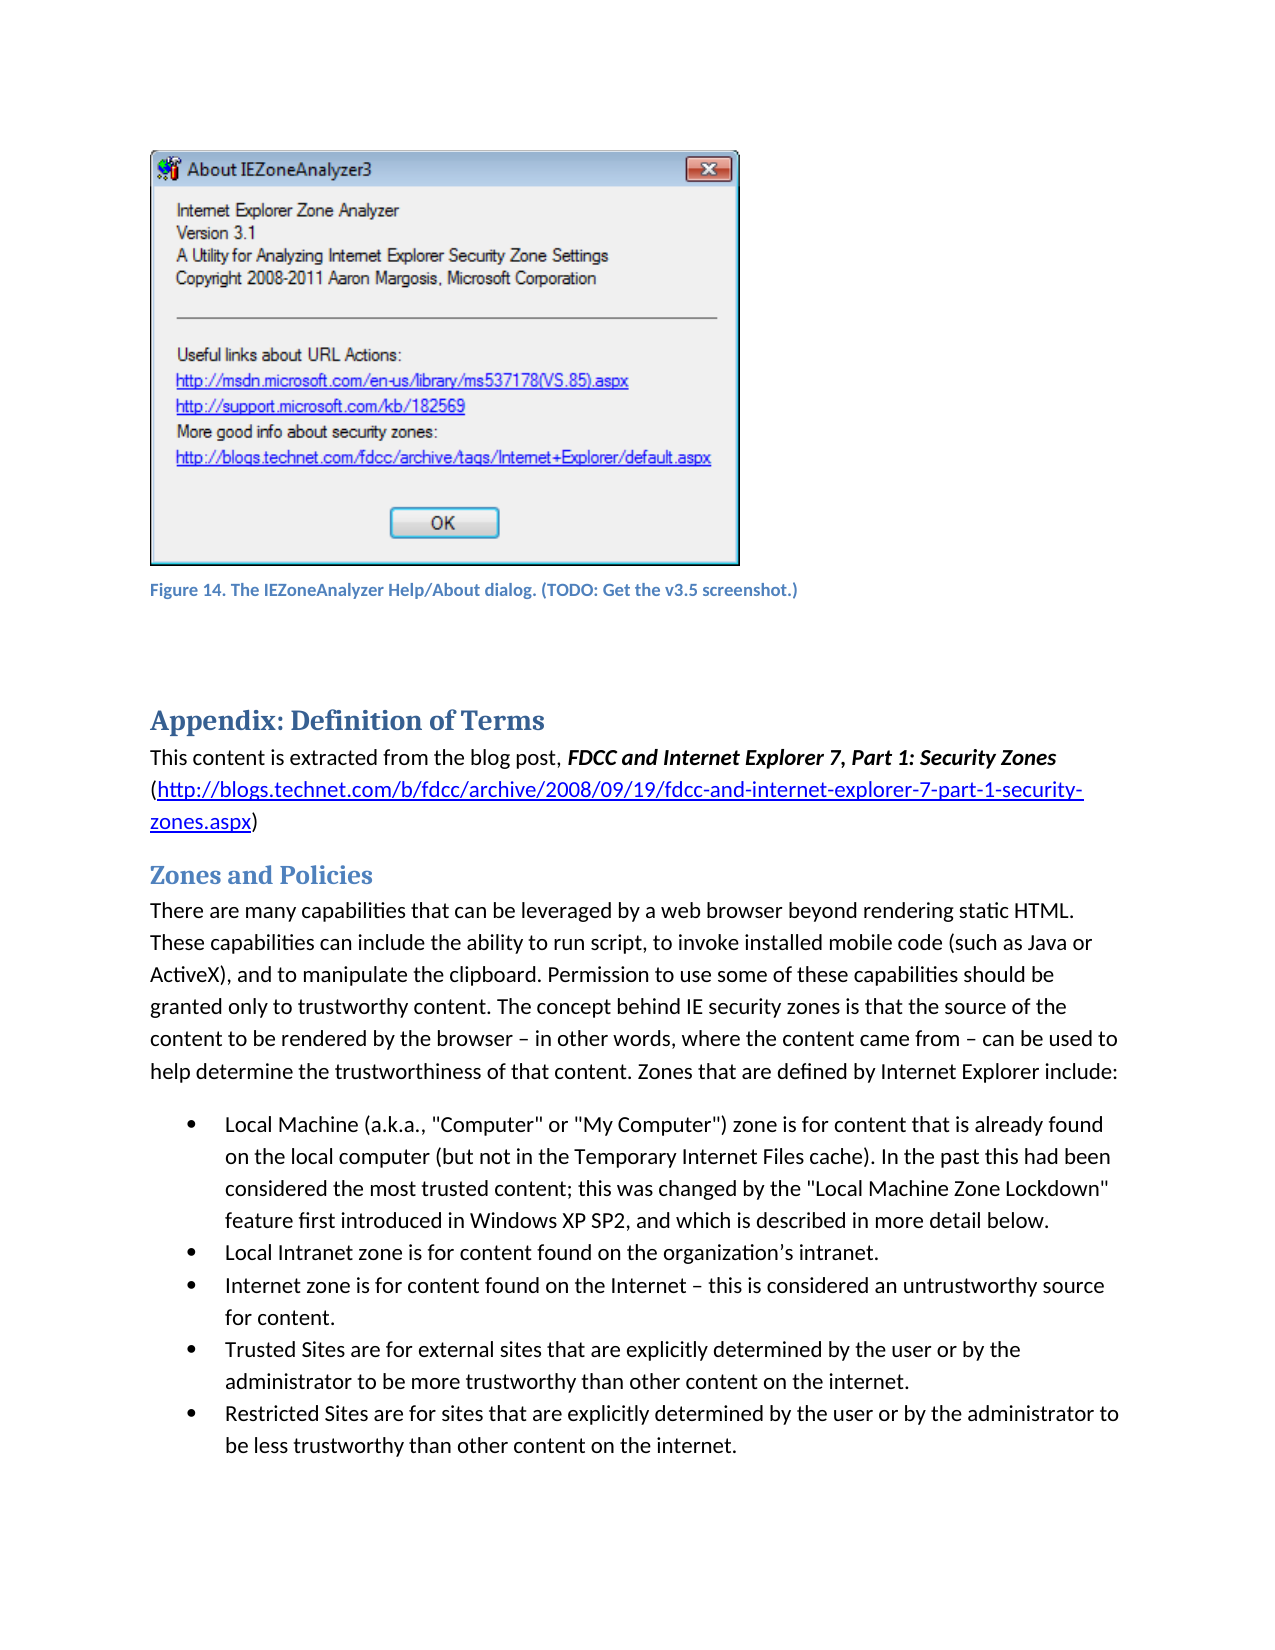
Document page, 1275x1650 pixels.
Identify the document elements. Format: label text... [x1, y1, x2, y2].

list Trusted Sites are for external sites that are explicitly determined by the user or by the administrator to be more trustworthy than other content on the internet. [187, 1335, 1125, 1395]
subtitle Appendix: Definition of Terms [150, 704, 1125, 738]
picture [150, 150, 740, 566]
text Figure 14. The IEZoneAnalyzer Help/About dialog. (TODO: Get the v3.5 screenshot.) [150, 578, 1125, 601]
list Internet zone is for content found on the Internet – this is considered an untrustworthy source for content. [187, 1271, 1125, 1331]
text This content is extracted from the blog post, FDCC and Internet Explorer 7, Part 1: Security Zones (http://blogs.technet.com/b/fdcc/archive/2008/09/19/fdcc-and-internet-explorer-7-part-1-security-zones.aspx) [150, 743, 1125, 835]
subtitle Zones and Policies [150, 860, 1125, 891]
text There are many capabilities that can be leveraged by a web browser beyond rendering static HTML. These capabilities can include the ability to run script, to invoke installed mobile code (such as Java or ActiveX), and to manipulate the clipboard. Permission to use some of these capabilities should be granted only to trustworthy content. The concept behind IE security zones is that the source of the content to be rendered by the browser – in other words, where the content came from – can be used to help determine the trustworthiness of that content. Zones that are defined by Internet Explorer include: [150, 896, 1125, 1085]
list Local Intranet zone is for content found on the organization’s intranet. [187, 1238, 1125, 1267]
list Restricted Sites are for sites that are explicitly determined by the user or by the administrator to be less trustworthy than other content on the internet. [187, 1399, 1125, 1460]
list Local Machine (a.k.a., "Computer" or "My Computer") zone is for content that is already found on the local computer (but not in the Temporary Internet Files cache). In the past this had been considered the most trusted content; this was changed by the "Local Machine Zone Lockdown" feature first introduced in Windows XP SP2, and which is described in more detail below. [187, 1110, 1125, 1234]
